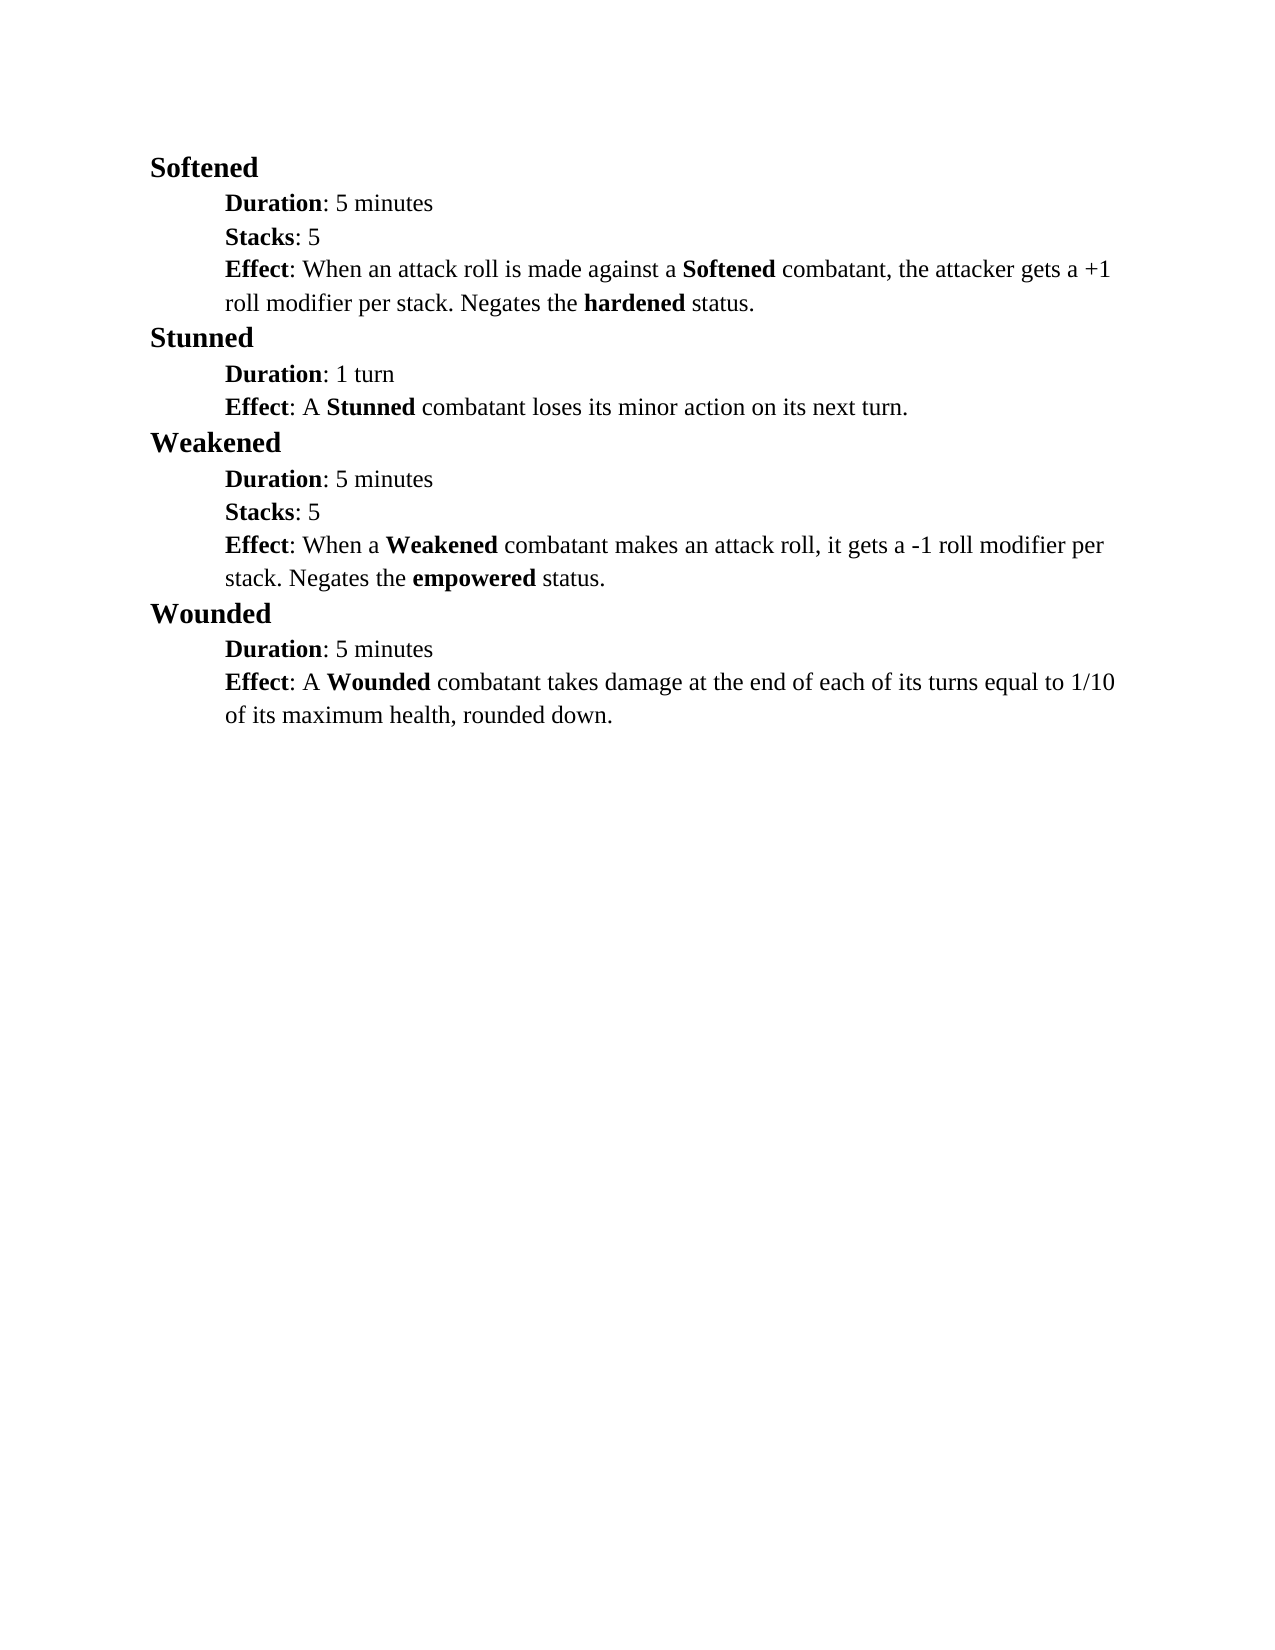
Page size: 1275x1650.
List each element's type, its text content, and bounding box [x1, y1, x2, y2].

subtitle Softened [150, 150, 1125, 183]
text Effect: When an attack roll is made against a Softened combatant, the attacker gets a +1 roll modifier per stack. Negates the hardened status. [225, 254, 1125, 316]
subtitle Wounded [150, 596, 1125, 629]
subtitle Stunned [150, 321, 1125, 354]
text Stacks: 5 [225, 222, 1125, 250]
text Duration: 5 minutes [225, 188, 1125, 217]
text Effect: When a Weakened combatant makes an attack roll, it gets a -1 roll modifier per stack. Negates the empowered status. [225, 530, 1125, 592]
text Duration: 5 minutes [225, 634, 1125, 663]
text Duration: 5 minutes [225, 464, 1125, 492]
text Stacks: 5 [225, 497, 1125, 526]
subtitle Weakened [150, 425, 1125, 459]
text Duration: 1 turn [225, 359, 1125, 388]
text Effect: A Stunned combatant loses its minor action on its next turn. [225, 392, 1125, 421]
text Effect: A Wounded combatant takes damage at the end of each of its turns equal to 1/10 of its maximum health, rounded down. [225, 667, 1125, 729]
